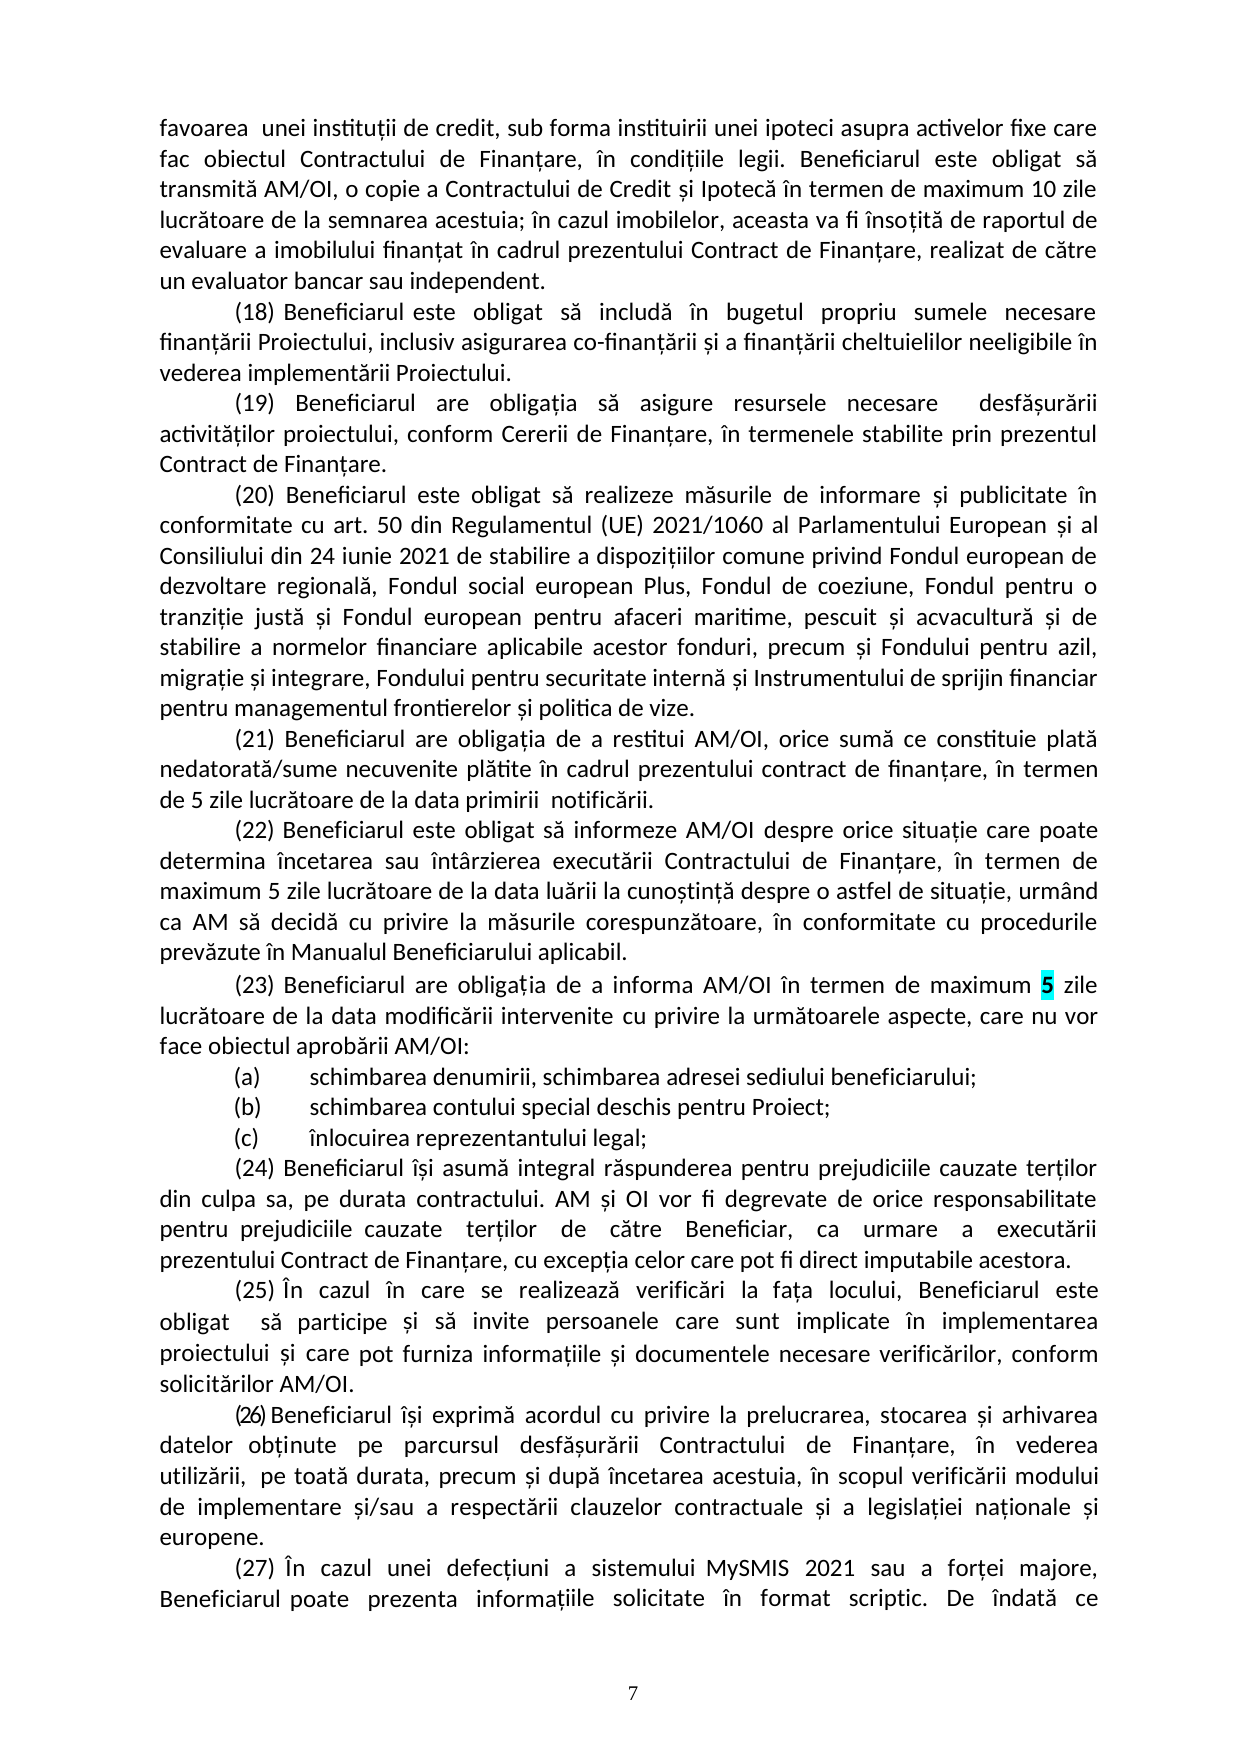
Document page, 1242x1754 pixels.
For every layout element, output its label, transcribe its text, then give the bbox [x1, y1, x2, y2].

text (20) Beneficiarul este obligat să realizeze măsurile de informare şi publicitate în conformitate cu art. 50 din Regulamentul (UE) 2021/1060 al Parlamentului European şi al Consiliului din 24 iunie 2021 de stabilire a dispoziţiilor comune privind Fondul european de dezvoltare regională, Fondul social european Plus, Fondul de coeziune, Fondul pentru o tranziţie justă şi Fondul european pentru afaceri maritime, pescuit şi acvacultură şi de stabilire a normelor financiare aplicabile acestor fonduri, precum şi Fondului pentru azil, migraţie şi integrare, Fondului pentru securitate internă şi Instrumentului de sprijin financiar pentru managementul frontierelor şi politica de vize. [159, 479, 1098, 723]
text (21) Beneficiarul are obligaţia de a restitui AM/OI, orice sumă ce constituie plată nedatorată/sume necuvenite plătite în cadrul prezentului contract de finanţare, în termen de 5 zile lucrătoare de la data primirii notificării. [159, 723, 1098, 814]
list schimbarea denumirii, schimbarea adresei sediului beneficiarului; [233, 1061, 1098, 1092]
list înlocuirea reprezentantului legal; [233, 1122, 1098, 1153]
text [159, 112, 1098, 296]
text (25) În cazul în care se realizează verificări la fața locului, Beneficiarul este obligat să participe și să invite persoanele care sunt implicate în implementarea proiectului și care pot furniza informațiile și documentele necesare verificărilor, conform solicitărilor AM/OI. [159, 1275, 1099, 1399]
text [159, 1552, 1099, 1614]
text (26) Beneficiarul îşi exprimă acordul cu privire la prelucrarea, stocarea şi arhivarea datelor obținute pe parcursul desfăşurării Contractului de Finanțare, în vederea utilizării, pe toată durata, precum şi după încetarea acestuia, în scopul verificării modului de implementare şi/sau a respectării clauzelor contractuale şi a legislației naționale şi europene. [159, 1399, 1099, 1552]
text (23) Beneficiarul are obligația de a informa AM/OI în termen de maximum 5 zile lucrătoare de la data modificării intervenite cu privire la următoarele aspecte, care nu vor face obiectul aprobării AM/OI: [159, 967, 1098, 1061]
text (19) Beneficiarul are obligaţia să asigure resursele necesare desfășurării activităților proiectului, conform Cererii de Finanțare, în termenele stabilite prin prezentul Contract de Finanțare. [159, 387, 1098, 479]
text (24) Beneficiarul își asumă integral răspunderea pentru prejudiciile cauzate terților din culpa sa, pe durata contractului. AM și OI vor fi degrevate de orice responsabilitate pentru prejudiciile cauzate terților de către Beneficiar, ca urmare a executării prezentului Contract de Finanțare, cu excepția celor care pot fi direct imputabile acestora. [159, 1153, 1099, 1275]
text (22) Beneficiarul este obligat să informeze AM/OI despre orice situaţie care poate determina încetarea sau întârzierea executării Contractului de Finanțare, în termen de maximum 5 zile lucrătoare de la data luării la cunoştinţă despre o astfel de situaţie, urmând ca AM să decidă cu privire la măsurile corespunzătoare, în conformitate cu procedurile prevăzute în Manualul Beneficiarului aplicabil. [159, 814, 1098, 967]
text (18) Beneficiarul este obligat să includă în bugetul propriu sumele necesare finanţării Proiectului, inclusiv asigurarea co-finanţării şi a finanţării cheltuielilor neeligibile în vederea implementării Proiectului. [159, 296, 1098, 387]
list schimbarea contului special deschis pentru Proiect; [233, 1092, 1098, 1122]
